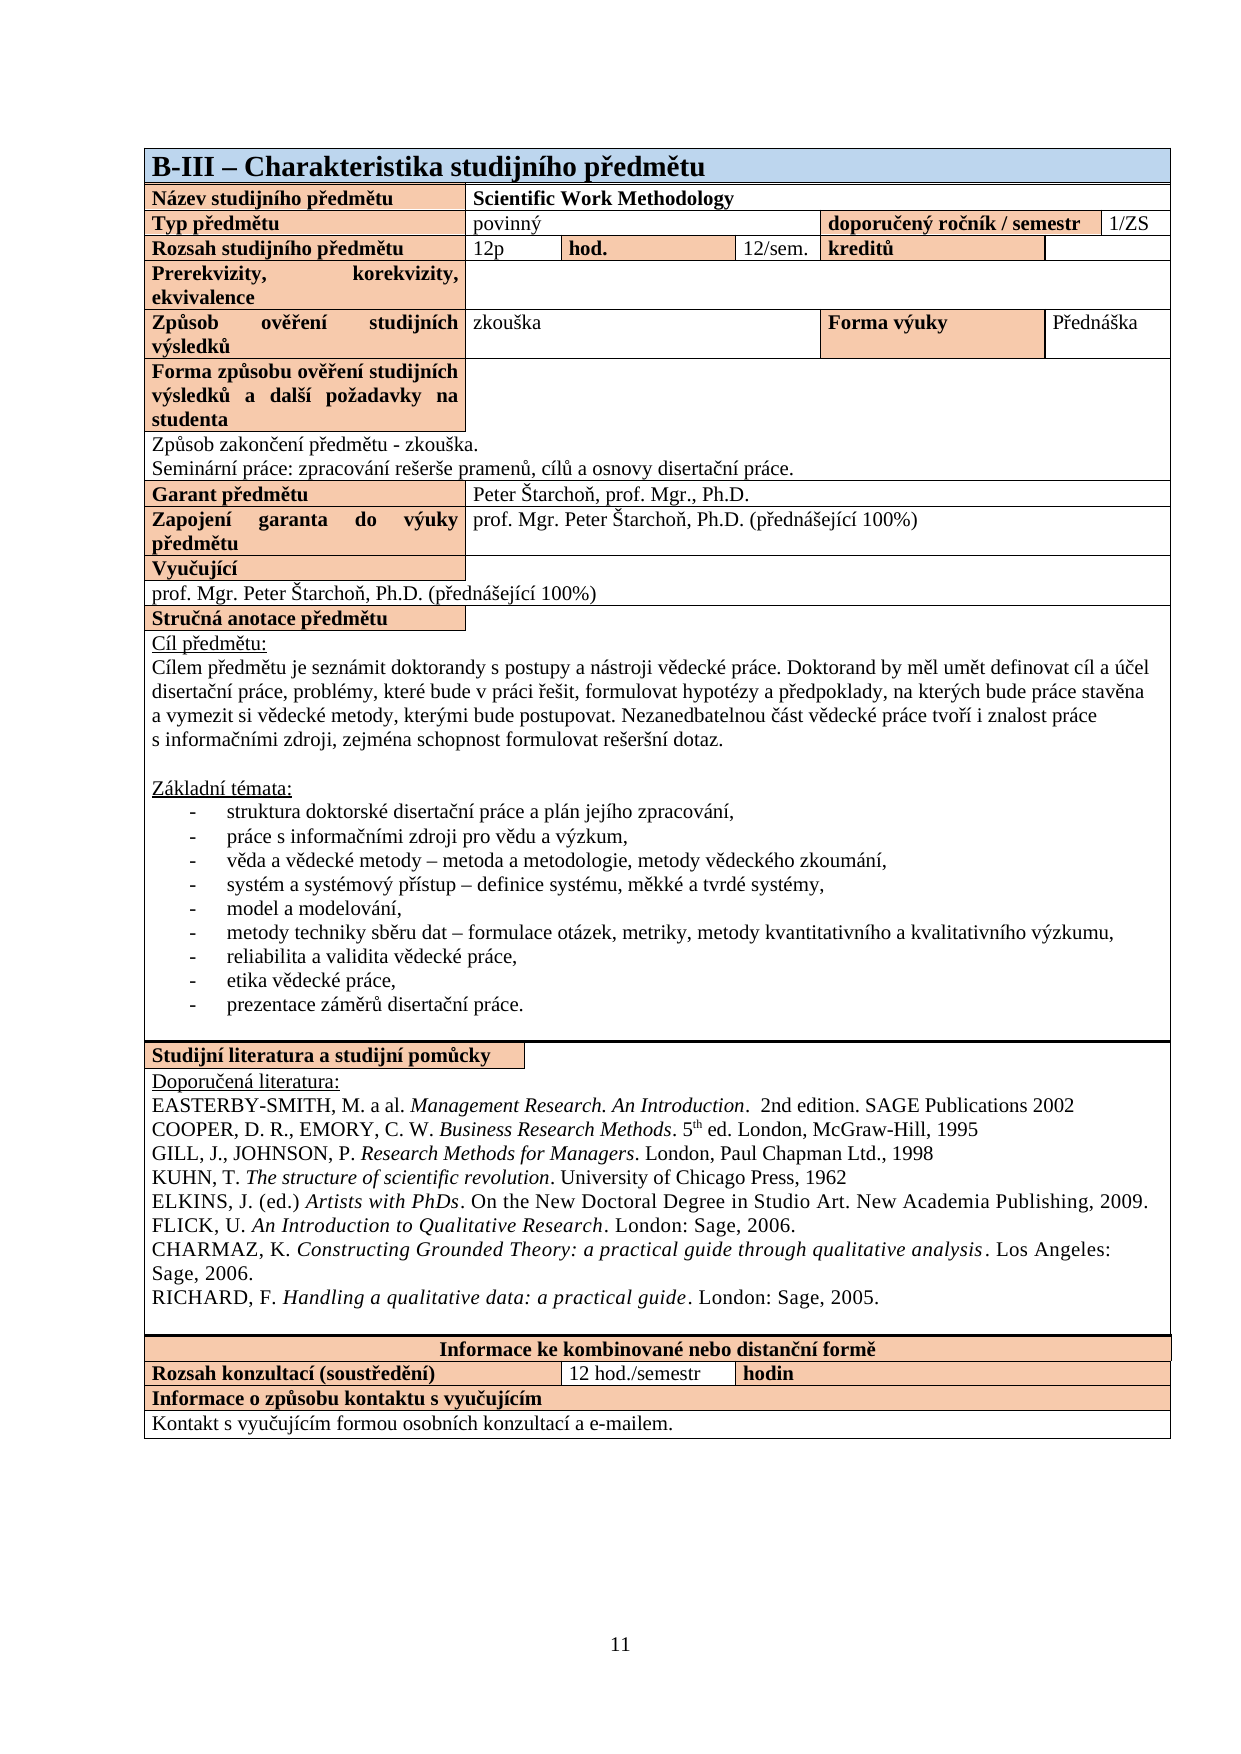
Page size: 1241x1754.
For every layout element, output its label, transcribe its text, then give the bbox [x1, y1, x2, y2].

table_cell povinný [466, 211, 820, 234]
table_cell doporučený ročník / semestr [821, 211, 1101, 234]
table_cell Rozsah konzultací (soustředění) [145, 1362, 561, 1385]
table_cell 12/sem. [736, 236, 820, 260]
table_cell prof. Mgr. Peter Štarchoň, Ph.D. (přednášející 100%) [145, 580, 1170, 605]
table_cell 12p [466, 236, 561, 260]
table_cell kreditů [821, 236, 1044, 260]
table_cell Způsob ověření studijních výsledků [145, 310, 465, 358]
table_cell Vyučující [145, 556, 465, 580]
table_cell Informace ke kombinované nebo distanční formě [145, 1337, 1171, 1361]
table_cell Doporučená literatura: EASTERBY-SMITH, M. a al. Management Research. An Introduction. 2nd edition. SAGE Publications 2002 COOPER, D. R., EMORY, C. W. Business Research Methods. 5th ed. London, McGraw-Hill, 1995 GILL, J., JOHNSON, P. Research Methods for Managers. London, Paul Chapman Ltd., 1998 KUHN, T. The structure of scientific revolution. University of Chicago Press, 1962 ELKINS, J. (ed.) Artists with PhDs. On the New Doctoral Degree in Studio Art. New Academia Publishing, 2009. FLICK, U. An Introduction to Qualitative Research. London: Sage, 2006. CHARMAZ, K. Constructing Grounded Theory: a practical guide through qualitative analysis. Los Angeles: Sage, 2006. RICHARD, F. Handling a qualitative data: a practical guide. London: Sage, 2005. [145, 1068, 1170, 1333]
table_cell Garant předmětu [145, 481, 465, 506]
table_cell [466, 606, 1170, 630]
table_cell zkouška [466, 310, 820, 358]
table_cell 12 hod./semestr [562, 1362, 735, 1385]
table_cell Informace o způsobu kontaktu s vyučujícím [145, 1386, 1170, 1410]
table_cell hodin [736, 1362, 1170, 1385]
table_cell Studijní literatura a studijní pomůcky [145, 1043, 524, 1068]
table_header B-III – Charakteristika studijního předmětu [145, 149, 1170, 182]
table_cell Forma způsobu ověření studijních výsledků a další požadavky na studenta [145, 359, 465, 431]
table_cell Scientific Work Methodology [466, 185, 1170, 209]
table_cell [466, 359, 1170, 431]
table_cell [1046, 236, 1170, 260]
table_cell hod. [562, 236, 735, 260]
table_cell Typ předmětu [145, 211, 465, 234]
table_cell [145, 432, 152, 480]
table_cell [466, 556, 1170, 580]
table_cell [466, 261, 1170, 309]
table_cell Stručná anotace předmětu [145, 606, 465, 630]
table_cell Cíl předmětu: Cílem předmětu je seznámit doktorandy s postupy a nástroji vědecké práce. Doktorand by měl umět definovat cíl a účel disertační práce, problémy, které bude v práci řešit, formulovat hypotézy a předpoklady, na kterých bude práce stavěna a vymezit si vědecké metody, kterými bude postupovat. Nezanedbatelnou část vědecké práce tvoří i znalost práce s informačními zdroji, zejména schopnost formulovat rešeršní dotaz. Základní témata: struktura doktorské disertační práce a plán jejího zpracování, práce s informačními zdroji pro vědu a výzkum, věda a vědecké metody – metoda a metodologie, metody vědeckého zkoumání, systém a systémový přístup – definice systému, měkké a tvrdé systémy, model a modelování, metody techniky sběru dat – formulace otázek, metriky, metody kvantitativního a kvalitativního výzkumu, reliabilita a validita vědecké práce, etika vědecké práce, prezentace záměrů disertační práce. [145, 630, 1170, 1040]
table_cell 1/ZS [1102, 211, 1170, 234]
table_cell prof. Mgr. Peter Štarchoň, Ph.D. (přednášející 100%) [466, 507, 1170, 555]
table_cell Rozsah studijního předmětu [145, 236, 465, 260]
table_cell Způsob zakončení předmětu - zkouška. Seminární práce: zpracování rešerše pramenů, cílů a osnovy disertační práce. [466, 431, 1170, 480]
table_cell Kontakt s vyučujícím formou osobních konzultací a e-mailem. [145, 1411, 1170, 1437]
table_cell Zapojení garanta do výuky předmětu [145, 507, 465, 555]
table_cell Název studijního předmětu [145, 185, 465, 209]
table_cell Forma výuky [821, 310, 1044, 358]
table_cell Přednáška [1046, 310, 1170, 358]
table_cell Prerekvizity, korekvizity, ekvivalence [145, 261, 465, 309]
table_cell [525, 1043, 1170, 1068]
table_cell Peter Štarchoň, prof. Mgr., Ph.D. [466, 481, 1170, 506]
